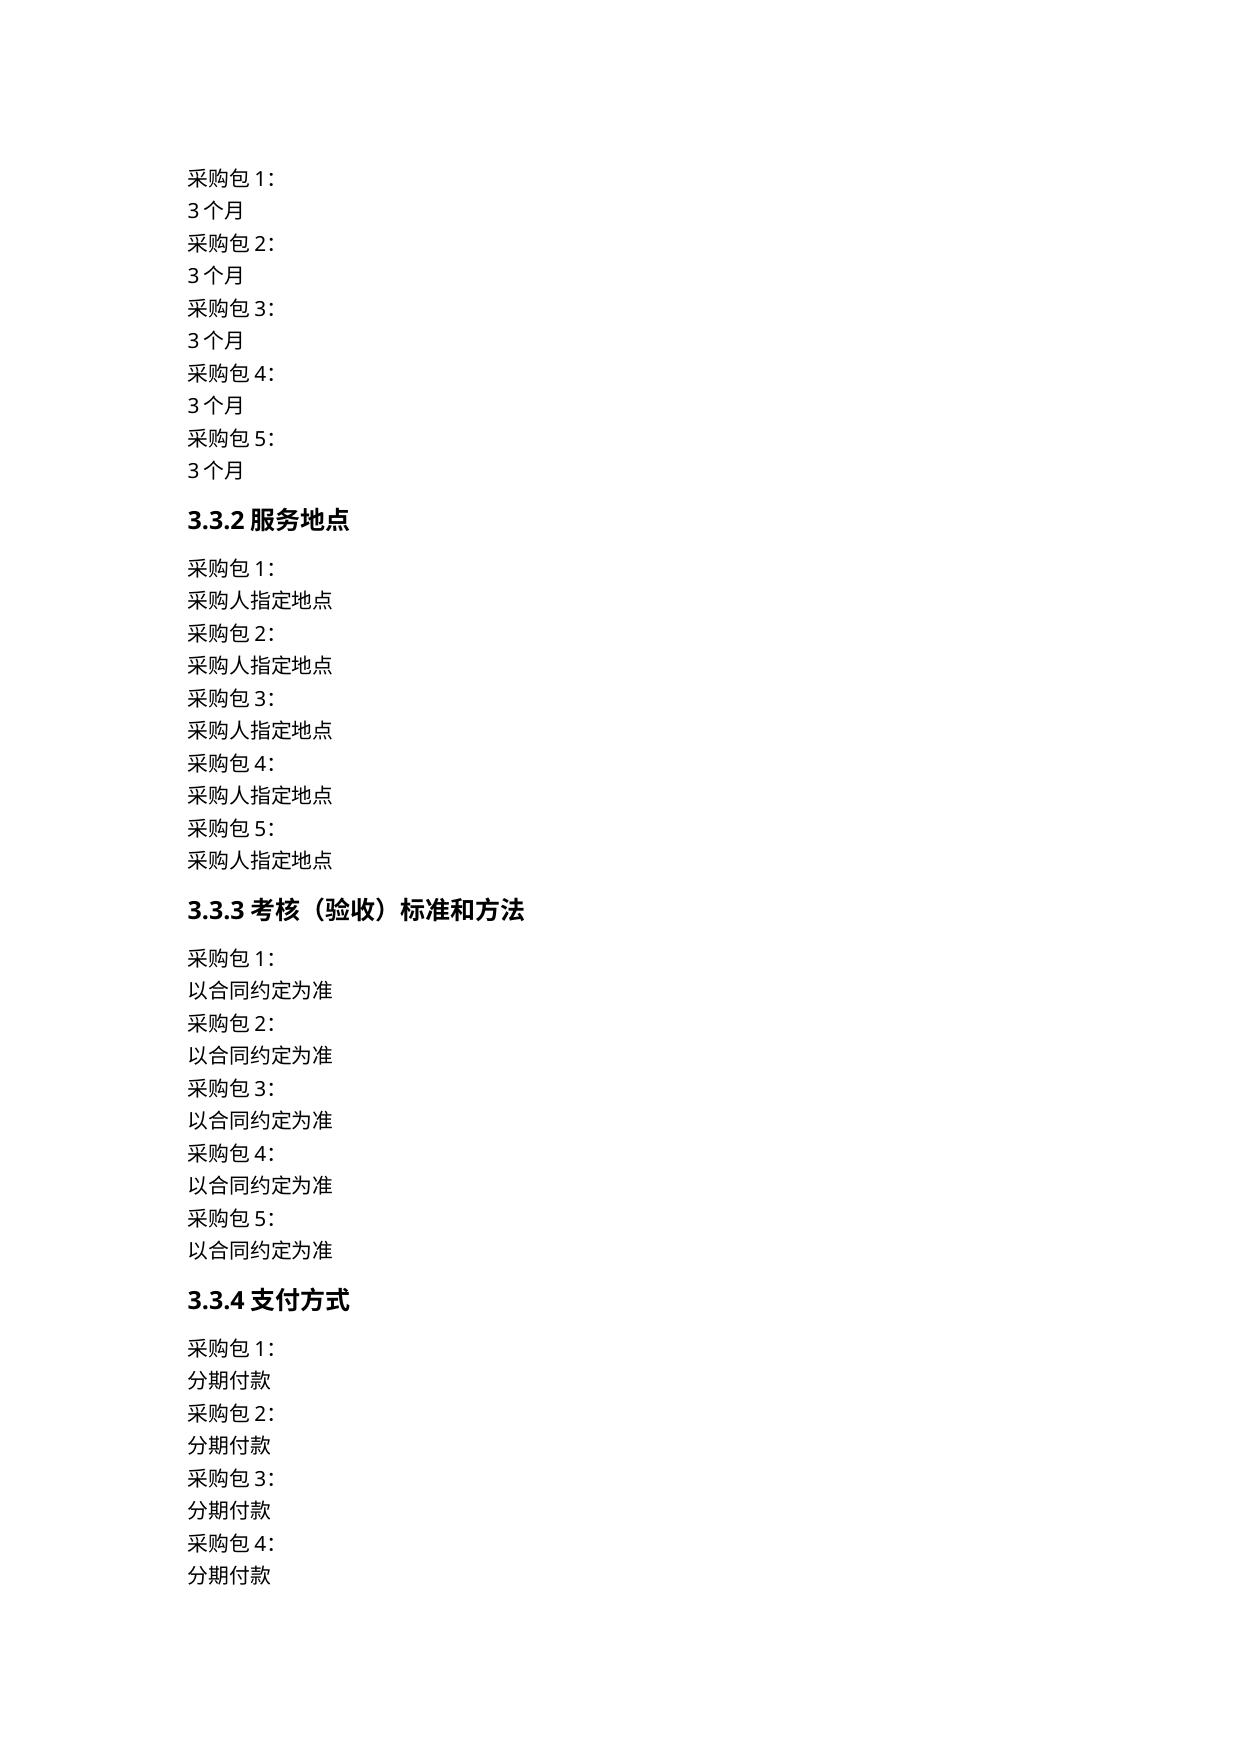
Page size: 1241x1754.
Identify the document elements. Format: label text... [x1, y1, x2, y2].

text 采购包4： [187, 1137, 1053, 1169]
text 采购包1： [187, 1332, 1053, 1364]
text 分期付款 [187, 1364, 1053, 1397]
text 采购包2： [187, 1397, 1053, 1429]
text 采购包4： [187, 357, 1053, 389]
text 采购包2： [187, 227, 1053, 259]
text 采购包1： [187, 942, 1053, 974]
text 采购包3： [187, 682, 1053, 714]
text 采购人指定地点 [187, 844, 1053, 877]
text 采购包4： [187, 1527, 1053, 1559]
text 采购包1： [187, 162, 1053, 194]
text 采购包5： [187, 1202, 1053, 1234]
text 以合同约定为准 [187, 1234, 1053, 1267]
text 采购包4： [187, 747, 1053, 779]
text 采购包2： [187, 1007, 1053, 1039]
text 分期付款 [187, 1429, 1053, 1462]
text 分期付款 [187, 1494, 1053, 1527]
text 3个月 [187, 389, 1053, 422]
text 3个月 [187, 454, 1053, 487]
text 以合同约定为准 [187, 1039, 1053, 1072]
text 采购包3： [187, 1462, 1053, 1494]
text 3.3.4支付方式 [187, 1267, 1053, 1332]
text 采购人指定地点 [187, 779, 1053, 812]
text 采购人指定地点 [187, 584, 1053, 617]
text 采购包2： [187, 617, 1053, 649]
text 3个月 [187, 194, 1053, 227]
text 以合同约定为准 [187, 1104, 1053, 1137]
text 以合同约定为准 [187, 1169, 1053, 1202]
text 采购包5： [187, 812, 1053, 844]
text 采购包3： [187, 1072, 1053, 1104]
text 分期付款 [187, 1559, 1053, 1592]
text 3个月 [187, 324, 1053, 357]
text 以合同约定为准 [187, 974, 1053, 1007]
text 3.3.2服务地点 [187, 487, 1053, 552]
text 3个月 [187, 259, 1053, 292]
text 3.3.3考核（验收）标准和方法 [187, 877, 1053, 942]
text 采购包3： [187, 292, 1053, 324]
text 采购人指定地点 [187, 714, 1053, 747]
text 采购人指定地点 [187, 649, 1053, 682]
text 采购包1： [187, 552, 1053, 584]
text 采购包5： [187, 422, 1053, 454]
